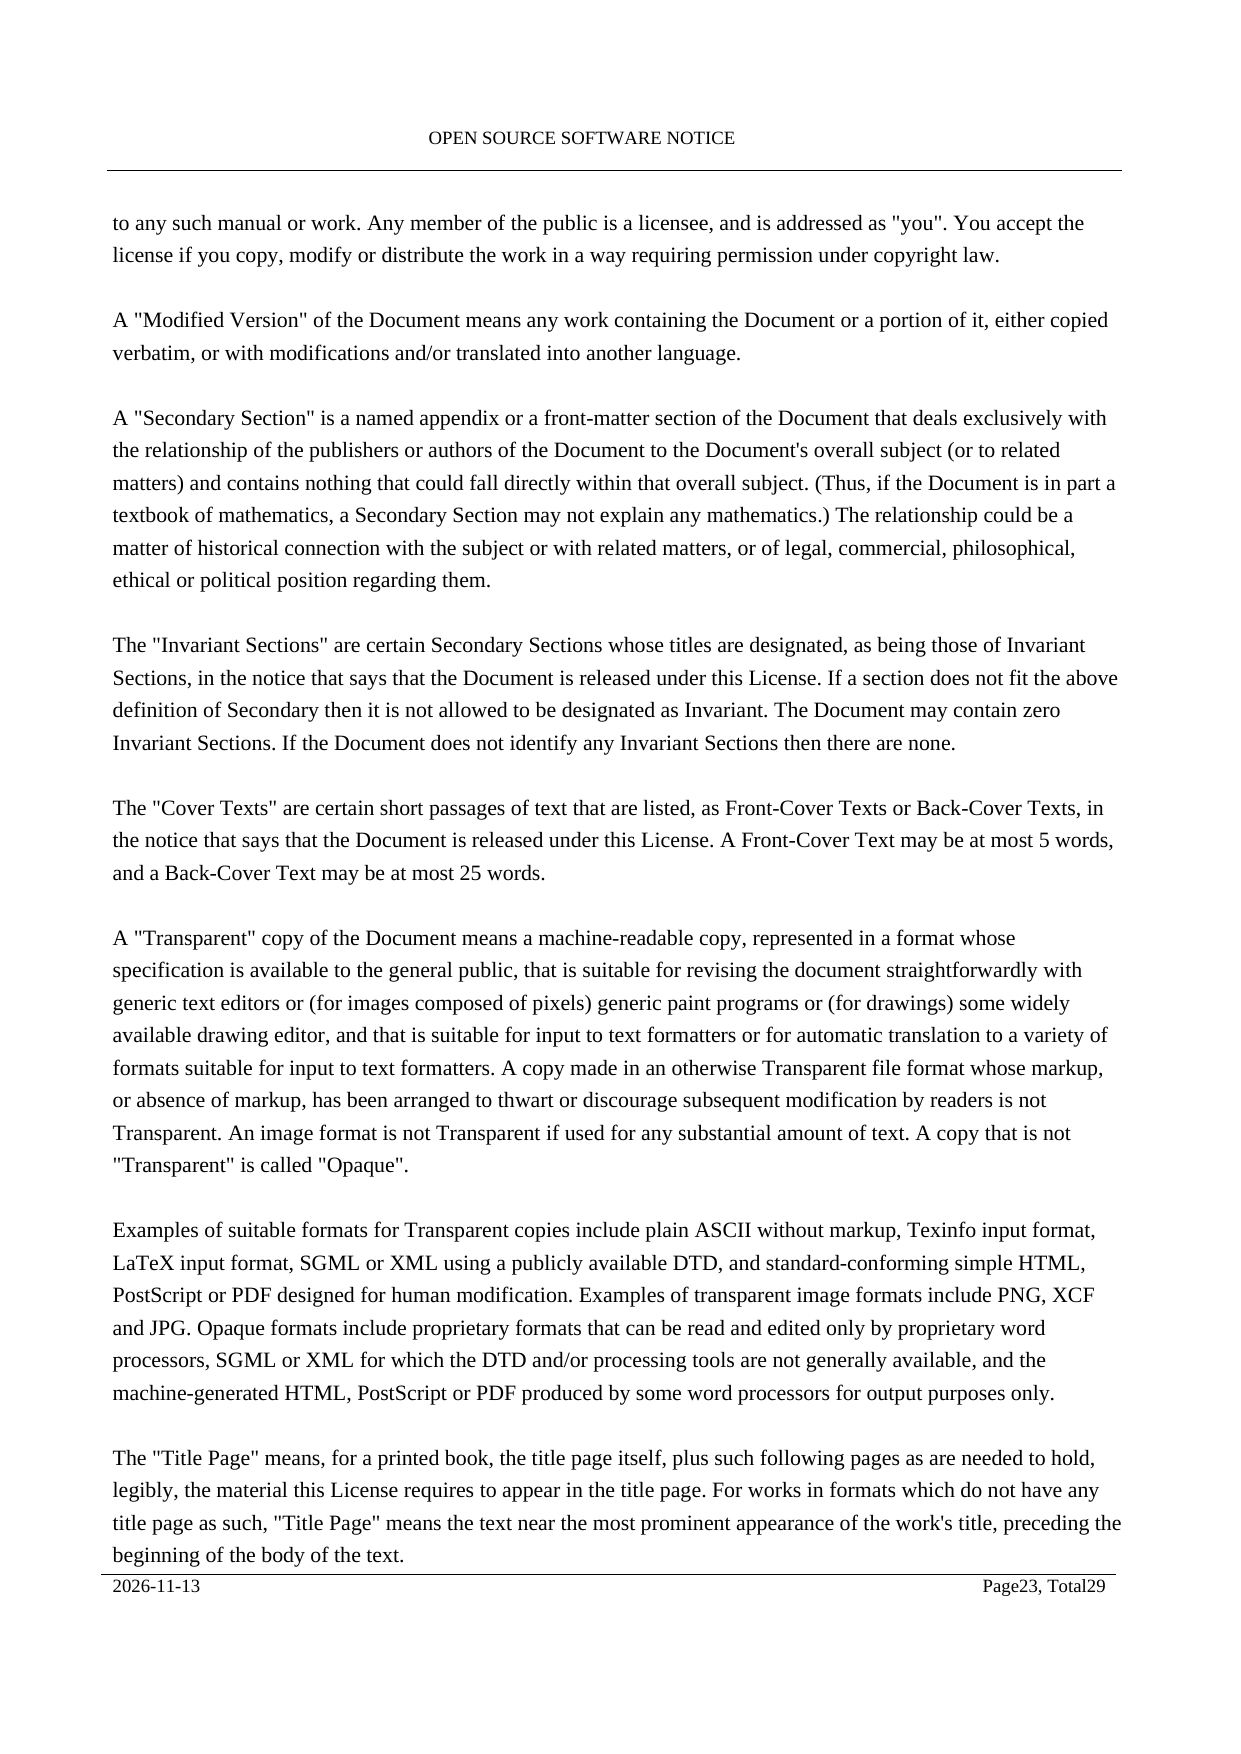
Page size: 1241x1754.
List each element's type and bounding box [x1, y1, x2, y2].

text [112, 206, 1128, 1571]
